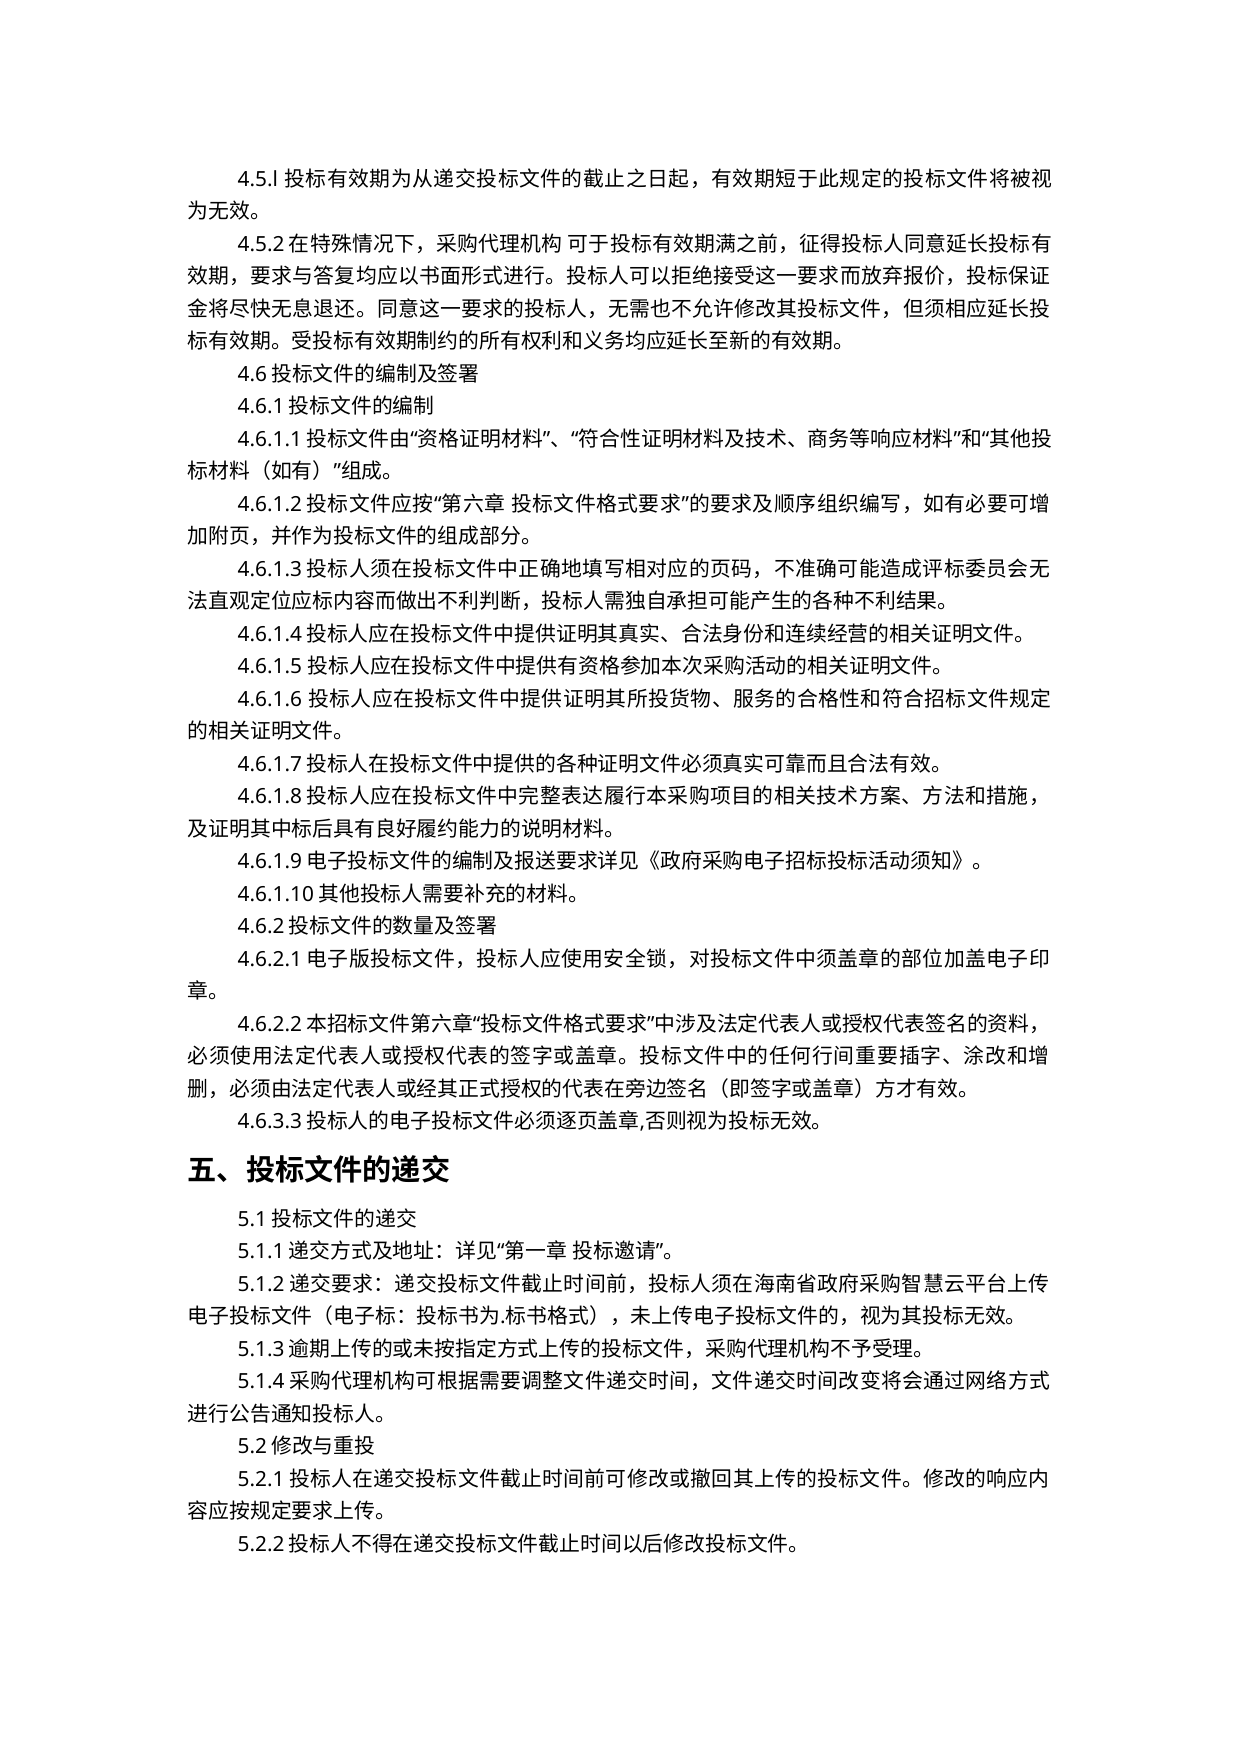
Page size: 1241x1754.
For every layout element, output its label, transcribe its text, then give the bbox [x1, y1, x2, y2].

text 4.6.1.4投标人应在投标文件中提供证明其真实、合法身份和连续经营的相关证明文件。 [187, 617, 1053, 649]
text 4.6.1.9电子投标文件的编制及报送要求详见《政府采购电子招标投标活动须知》。 [187, 844, 1053, 877]
text 5.2修改与重投 [187, 1429, 1053, 1462]
text 4.6.1.7投标人在投标文件中提供的各种证明文件必须真实可靠而且合法有效。 [187, 747, 1053, 779]
text 4.6.1.5 投标人应在投标文件中提供有资格参加本次采购活动的相关证明文件。 [187, 649, 1053, 682]
text 4.6.1.3投标人须在投标文件中正确地填写相对应的页码，不准确可能造成评标委员会无法直观定位应标内容而做出不利判断，投标人需独自承担可能产生的各种不利结果。 [187, 552, 1053, 617]
text 5.1.1递交方式及地址：详见“第一章 投标邀请”。 [187, 1234, 1053, 1267]
text 4.6.1投标文件的编制 [187, 389, 1053, 422]
text 4.5.l 投标有效期为从递交投标文件的截止之日起，有效期短于此规定的投标文件将被视为无效。 [187, 162, 1053, 227]
text 4.5.2在特殊情况下，采购代理机构 可于投标有效期满之前，征得投标人同意延长投标有效期，要求与答复均应以书面形式进行。投标人可以拒绝接受这一要求而放弃报价，投标保证金将尽快无息退还。同意这一要求的投标人，无需也不允许修改其投标文件，但须相应延长投标有效期。受投标有效期制约的所有权利和义务均应延长至新的有效期。 [187, 227, 1053, 357]
text 5.1投标文件的递交 [187, 1202, 1053, 1234]
text 4.6.1.8投标人应在投标文件中完整表达履行本采购项目的相关技术方案、方法和措施，及证明其中标后具有良好履约能力的说明材料。 [187, 779, 1053, 844]
text 4.6.1.1投标文件由“资格证明材料”、“符合性证明材料及技术、商务等响应材料”和“其他投标材料（如有）”组成。 [187, 422, 1053, 487]
text 5.1.3逾期上传的或未按指定方式上传的投标文件，采购代理机构不予受理。 [187, 1332, 1053, 1364]
text 5.1.2递交要求：递交投标文件截止时间前，投标人须在海南省政府采购智慧云平台上传电子投标文件（电子标：投标书为.标书格式），未上传电子投标文件的，视为其投标无效。 [187, 1267, 1053, 1332]
text 4.6投标文件的编制及签署 [187, 357, 1053, 389]
text 4.6.2.1电子版投标文件，投标人应使用安全锁，对投标文件中须盖章的部位加盖电子印章。 [187, 942, 1053, 1007]
text 4.6.2投标文件的数量及签署 [187, 909, 1053, 942]
text 4.6.3.3投标人的电子投标文件必须逐页盖章,否则视为投标无效。 [187, 1104, 1053, 1137]
text 5.2.1投标人在递交投标文件截止时间前可修改或撤回其上传的投标文件。修改的响应内容应按规定要求上传。 [187, 1462, 1053, 1527]
text 5.1.4采购代理机构可根据需要调整文件递交时间，文件递交时间改变将会通过网络方式进行公告通知投标人。 [187, 1364, 1053, 1429]
text 4.6.1.6 投标人应在投标文件中提供证明其所投货物、服务的合格性和符合招标文件规定的相关证明文件。 [187, 682, 1053, 747]
text 五、投标文件的递交 [187, 1137, 1053, 1202]
text 5.2.2投标人不得在递交投标文件截止时间以后修改投标文件。 [187, 1527, 1053, 1559]
text 4.6.2.2本招标文件第六章“投标文件格式要求”中涉及法定代表人或授权代表签名的资料，必须使用法定代表人或授权代表的签字或盖章。投标文件中的任何行间重要插字、涂改和增删，必须由法定代表人或经其正式授权的代表在旁边签名（即签字或盖章）方才有效。 [187, 1007, 1053, 1104]
text 4.6.1.10其他投标人需要补充的材料。 [187, 877, 1053, 909]
text 4.6.1.2投标文件应按“第六章 投标文件格式要求”的要求及顺序组织编写，如有必要可增加附页，并作为投标文件的组成部分。 [187, 487, 1053, 552]
